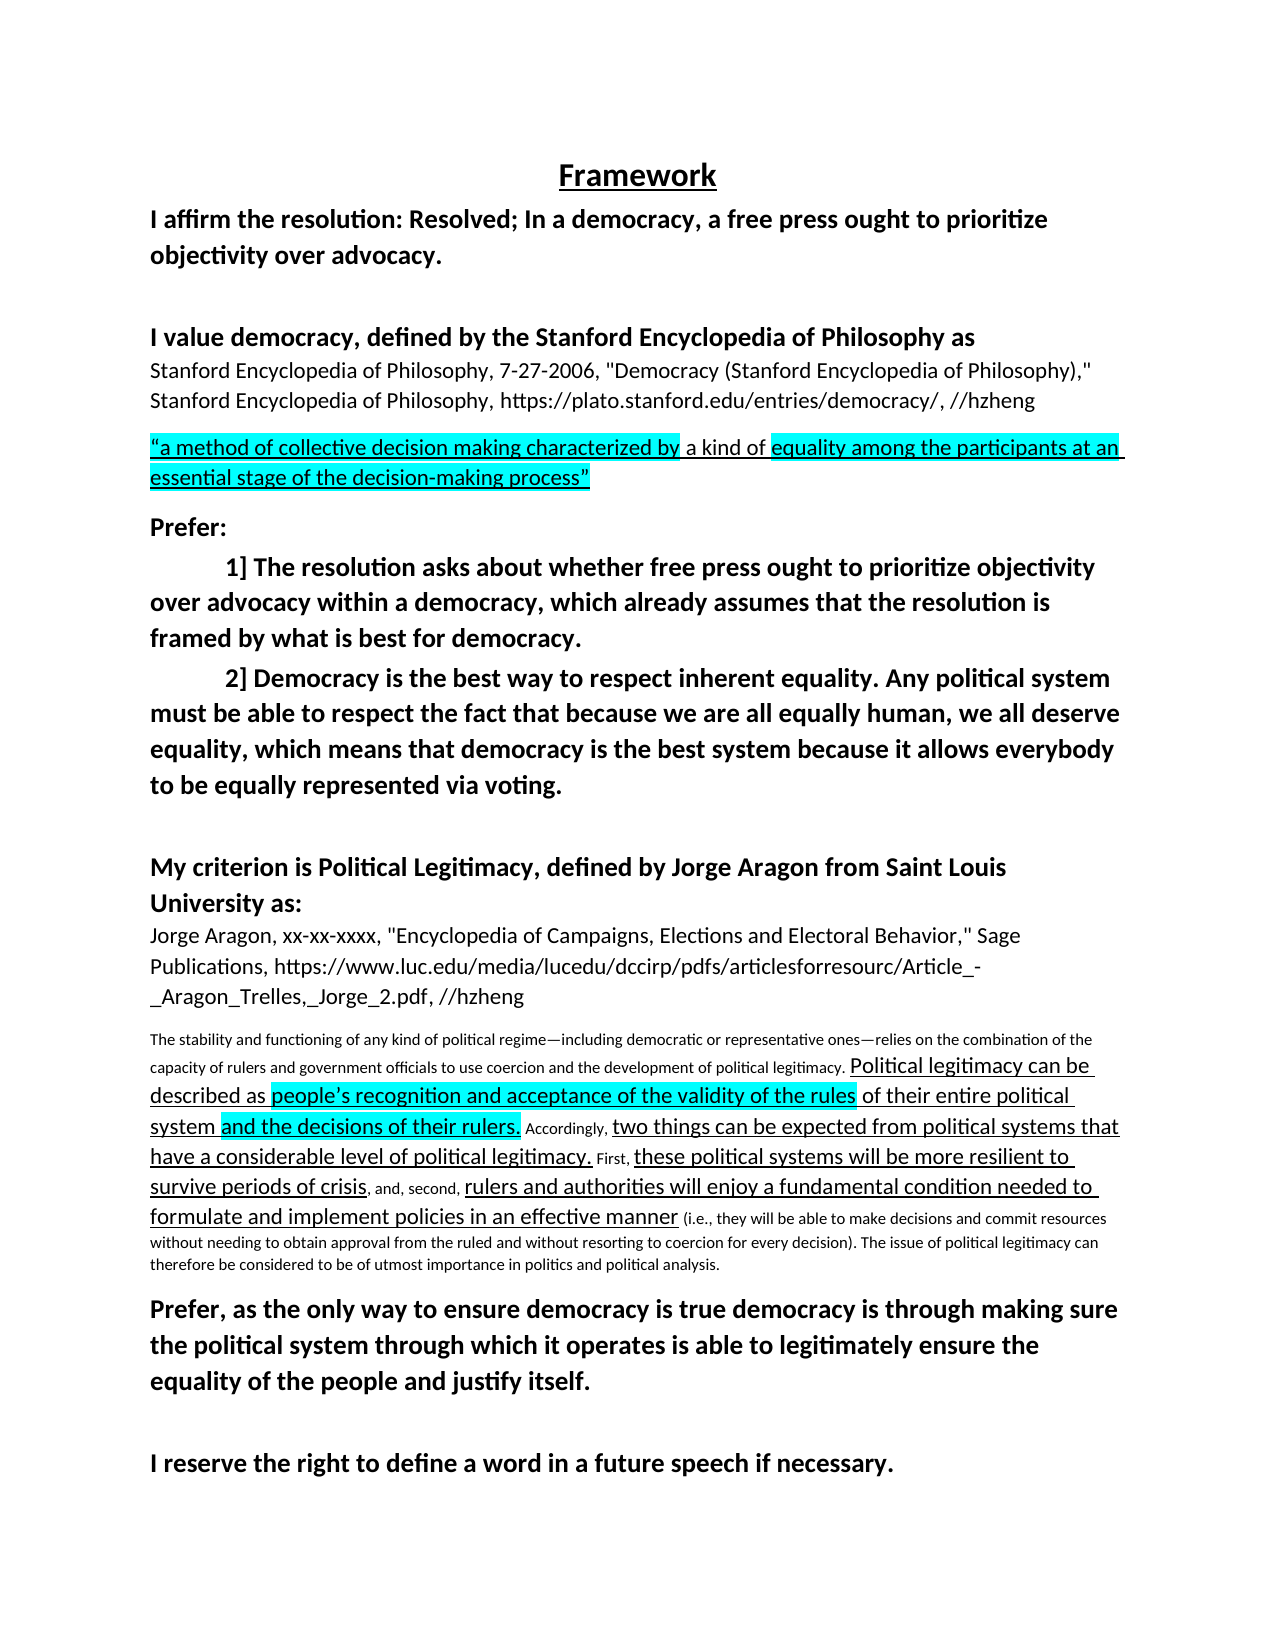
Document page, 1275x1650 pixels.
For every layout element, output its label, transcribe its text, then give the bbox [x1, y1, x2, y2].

subtitle My criterion is Political Legitimacy, defined by Jorge Aragon from Saint Louis University as: [150, 850, 1125, 919]
subtitle I reserve the right to define a word in a future speech if necessary. [150, 1446, 1125, 1479]
subtitle I affirm the resolution: Resolved; In a democracy, a free press ought to prioritize objectivity over advocacy. [150, 202, 1125, 271]
text Stanford Encyclopedia of Philosophy, 7-27-2006, "Democracy (Stanford Encyclopedia of Philosophy)," Stanford Encyclopedia of Philosophy, https://plato.stanford.edu/entries/democracy/, //hzheng [150, 356, 1125, 414]
subtitle Prefer, as the only way to ensure democracy is true democracy is through making sure the political system through which it operates is able to legitimately ensure the equality of the people and justify itself. [150, 1292, 1125, 1397]
subtitle 1] The resolution asks about whether free press ought to prioritize objectivity over advocacy within a democracy, which already assumes that the resolution is framed by what is best for democracy. [150, 550, 1125, 654]
subtitle I value democracy, defined by the Stanford Encyclopedia of Philosophy as [150, 320, 1125, 353]
text “a method of collective decision making characterized by a kind of equality among the participants at an essential stage of the decision-making process” [150, 459, 1125, 491]
subtitle Framework [150, 154, 1125, 195]
subtitle 2] Democracy is the best way to respect inherent equality. Any political system must be able to respect the fact that because we are all equally human, we all deserve equality, which means that democracy is the best system because it allows everybody to be equally represented via voting. [150, 661, 1125, 801]
text The stability and functioning of any kind of political regime—including democratic or representative ones—relies on the combination of the capacity of rulers and government officials to use coercion and the development of political legitimacy. Political legitimacy can be described as people’s recognition and acceptance of the validity of the rules of their entire political system and the decisions of their rulers. Accordingly, two things can be expected from political systems that have a considerable level of political legitimacy. First, these political systems will be more resilient to survive periods of crisis, and, second, rulers and authorities will enjoy a fundamental condition needed to formulate and implement policies in an effective manner (i.e., they will be able to make decisions and commit resources without needing to obtain approval from the ruled and without resorting to coercion for every decision). The issue of political legitimacy can therefore be considered to be of utmost importance in politics and political analysis. [150, 1029, 1125, 1274]
text Jorge Aragon, xx-xx-xxxx, "Encyclopedia of Campaigns, Elections and Electoral Behavior," Sage Publications, https://www.luc.edu/media/lucedu/dccirp/pdfs/articlesforresourc/Article_-_Aragon_Trelles,_Jorge_2.pdf, //hzheng [150, 922, 1125, 1010]
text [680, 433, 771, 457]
subtitle Prefer: [150, 510, 1125, 543]
